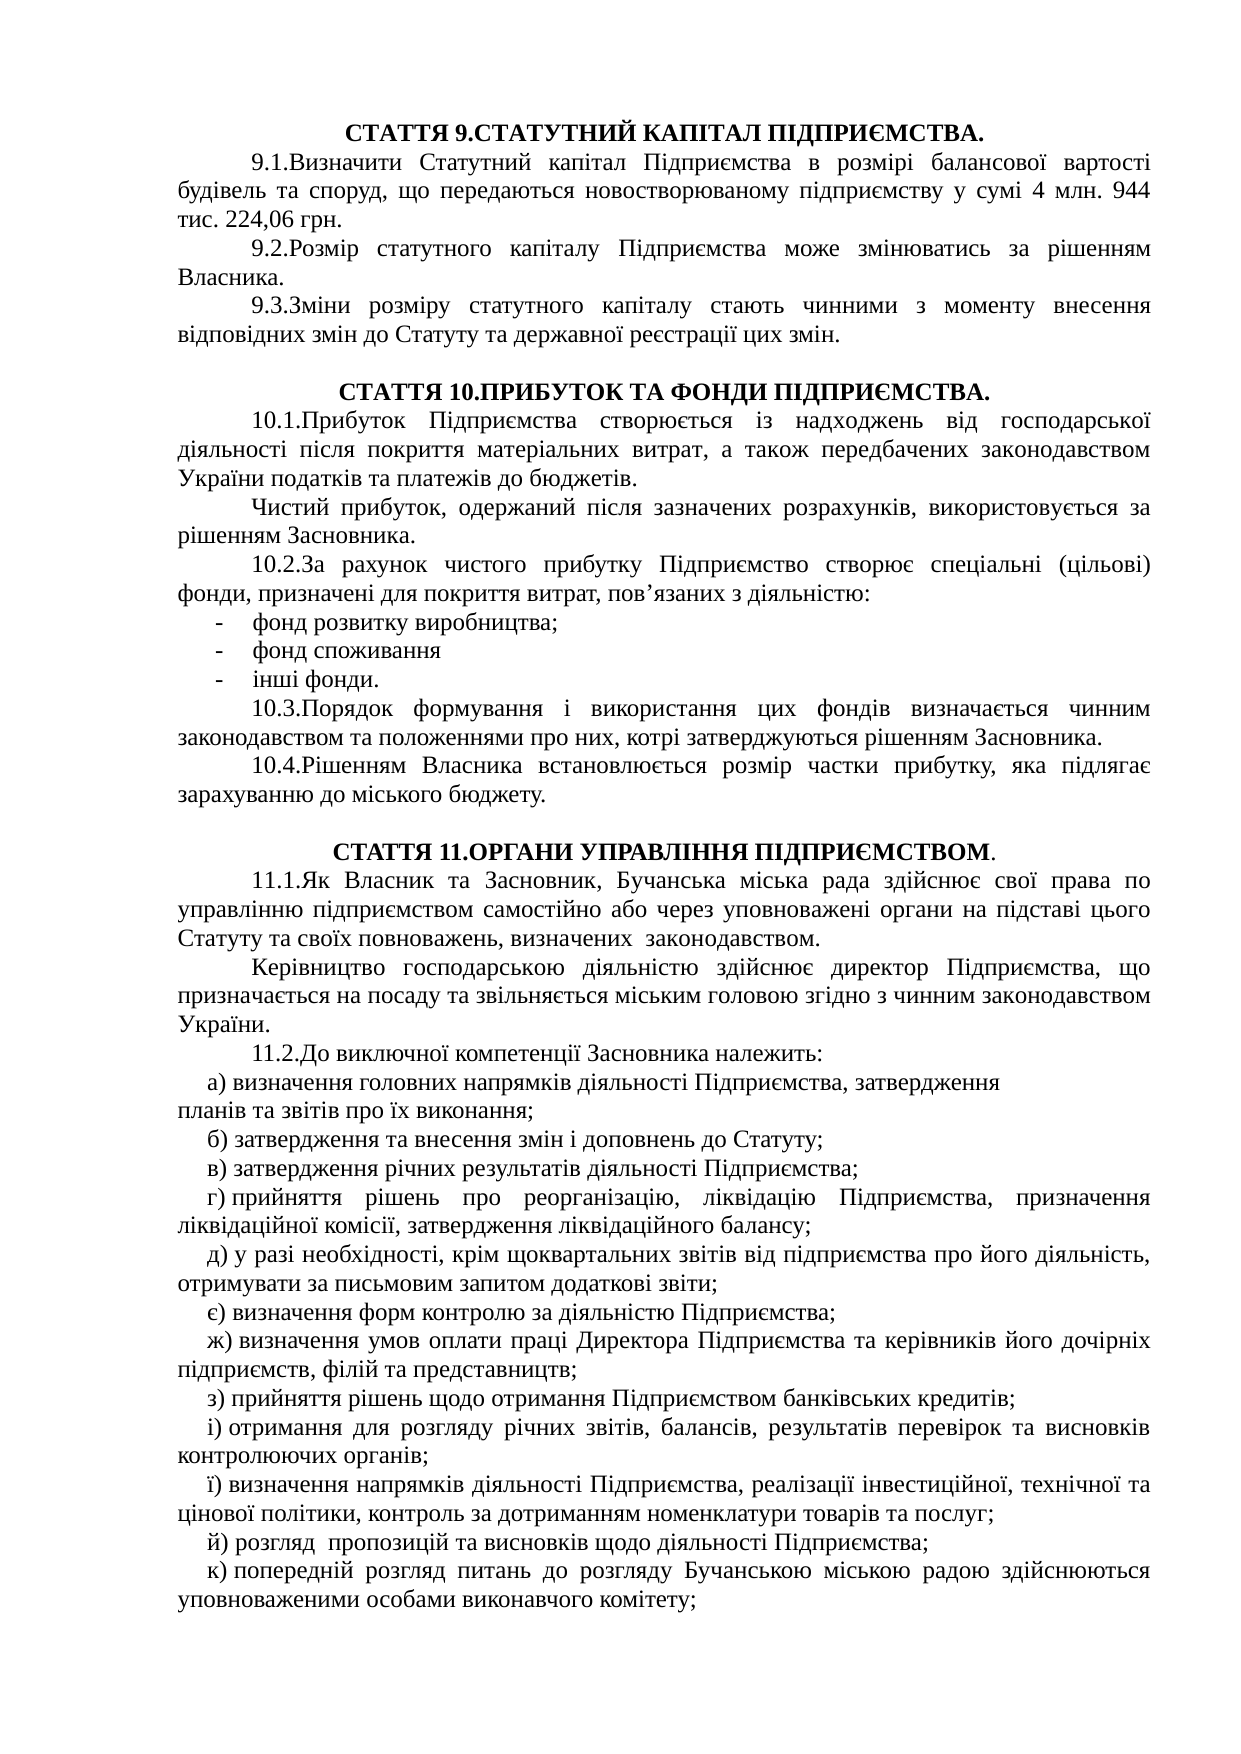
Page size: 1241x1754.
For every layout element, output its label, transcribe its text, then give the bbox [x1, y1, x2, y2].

text 9.1.Визначити Статутний капітал Підприємства в розмірі балансової вартості будівель та споруд, що передаються новостворюваному підприємству у сумі 4 млн. 944 тис. 224,06 грн. [177, 147, 1152, 233]
text СТАТТЯ 9.СТАТУТНИЙ КАПІТАЛ ПІДПРИЄМСТВА. [177, 118, 1152, 147]
text 10.1.Прибуток Підприємства створюється із надходжень від господарської діяльності після покриття матеріальних витрат, а також передбачених законодавством України податків та платежів до бюджетів. [177, 406, 1152, 492]
text а) визначення головних напрямків діяльності Підприємства, затвердження [177, 1067, 1152, 1096]
text планів та звітів про їх виконання; [177, 1096, 1152, 1124]
text є) визначення форм контролю за діяльністю Підприємства; [177, 1297, 1152, 1326]
text 10.4.Рішенням Власника встановлюється розмір частки прибутку, яка підлягає зарахуванню до міського бюджету. [177, 751, 1152, 808]
text к) попередній розгляд питань до розгляду Бучанською міською радою здійснюються уповноваженими особами виконавчого комітету; [177, 1556, 1152, 1613]
list інші фонди. [215, 664, 1152, 693]
text СТАТТЯ 10.ПРИБУТОК ТА ФОНДИ ПІДПРИЄМСТВА. [177, 377, 1152, 406]
text СТАТТЯ 11.ОРГАНИ УПРАВЛIННЯ ПІДПРИЄМСТВОМ. [177, 837, 1152, 866]
text ж) визначення умов оплати праці Директора Підприємства та керівників його дочірніх підприємств, філій та представництв; [177, 1326, 1152, 1383]
text і) отримання для розгляду річних звітів, балансів, результатів перевірок та висновків контролюючих органів; [177, 1412, 1152, 1469]
text й) розгляд пропозицій та висновків щодо діяльності Підприємства; [177, 1527, 1152, 1556]
text 9.3.Зміни розміру статутного капіталу стають чинними з моменту внесення відповідних змін до Статуту та державної реєстрації цих змін. [177, 291, 1152, 348]
text в) затвердження річних результатів діяльності Підприємства; [177, 1153, 1152, 1182]
text 11.1.Як Власник та Засновник, Бучанська міська рада здійснює свої права по управлінню підприємством самостійно або через уповноважені органи на підставі цього Статуту та своїх повноважень, визначених законодавством. [177, 866, 1152, 952]
text Керівництво господарською діяльністю здійснює директор Підприємства, що призначається на посаду та звільняється міським головою згідно з чинним законодавством України. [177, 952, 1152, 1038]
text 9.2.Розмір статутного капіталу Підприємства може змінюватись за рішенням Власника. [177, 233, 1152, 291]
text 11.2.До виключної компетенції Засновника належить: [177, 1038, 1152, 1067]
text Чистий прибуток, одержаний після зазначених розрахунків, використовується за рішенням Засновника. [177, 492, 1152, 549]
text 10.2.За рахунок чистого прибутку Підприємство створює спеціальні (цільові) фонди, призначені для покриття витрат, пов’язаних з діяльністю: [177, 549, 1152, 607]
list фонд споживання [215, 636, 1152, 664]
text д) у разі необхідності, крім щоквартальних звітів від підприємства про його діяльність, отримувати за письмовим запитом додаткові звіти; [177, 1239, 1152, 1297]
text 10.3.Порядок формування і використання цих фондів визначається чинним законодавством та положеннями про них, котрі затверджуються рішенням Засновника. [177, 693, 1152, 751]
text з) прийняття рішень щодо отримання Підприємством банківських кредитів; [177, 1383, 1152, 1412]
text б) затвердження та внесення змін і доповнень до Статуту; [177, 1124, 1152, 1153]
text ї) визначення напрямків діяльності Підприємства, реалізації інвестиційної, технічної та цінової політики, контроль за дотриманням номенклатури товарів та послуг; [177, 1469, 1152, 1527]
list фонд розвитку виробництва; [215, 607, 1152, 636]
text г) прийняття рішень про реорганізацію, ліквідацію Підприємства, призначення ліквідаційної комісії, затвердження ліквідаційного балансу; [177, 1182, 1152, 1239]
